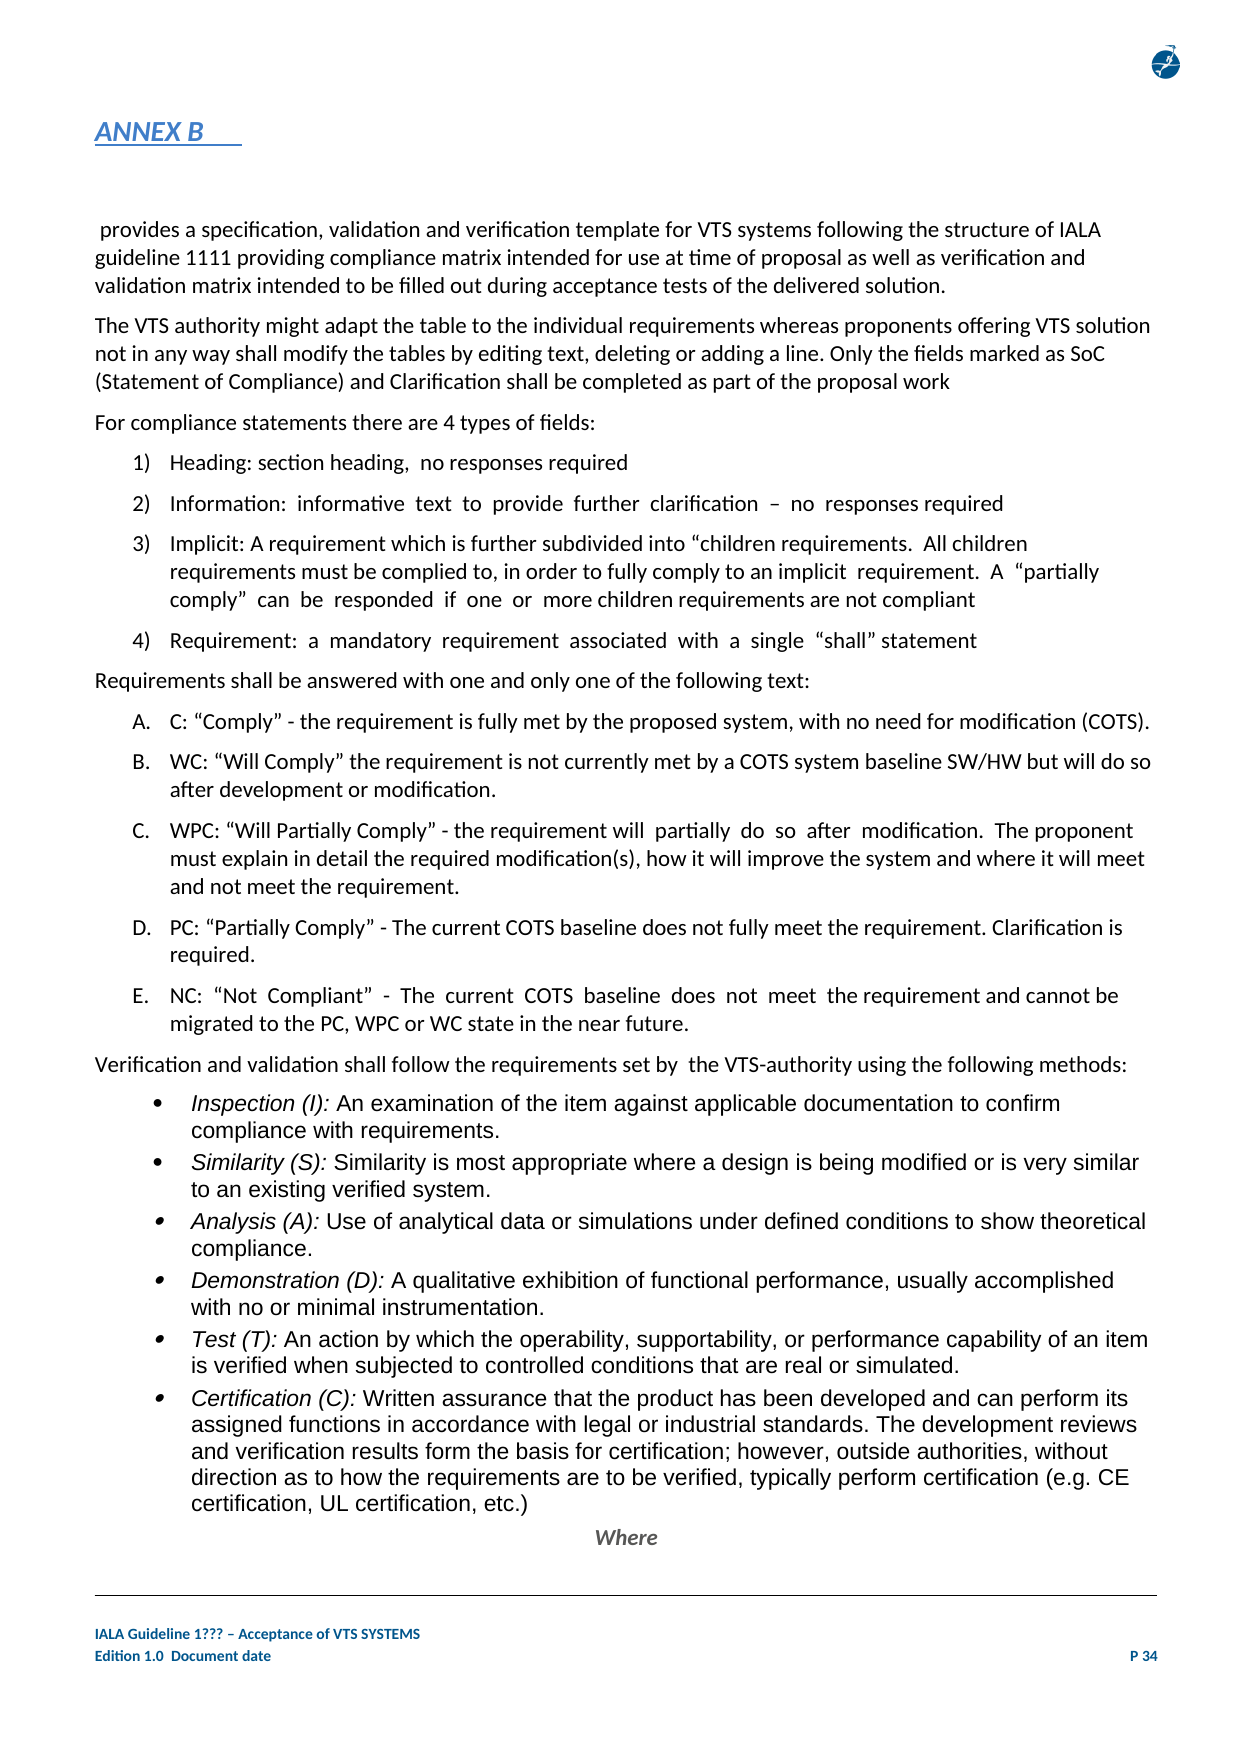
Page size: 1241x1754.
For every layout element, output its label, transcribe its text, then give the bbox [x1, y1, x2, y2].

list WC: “Will Comply” the requirement is not currently met by a COTS system baseline SW/HW but will do so after development or modification. [132, 747, 1157, 803]
list Implicit: A requirement which is further subdivided into “children requirements. All children requirements must be complied to, in order to fully comply to an implicit requirement. A “partially comply” can be responded if one or more children requirements are not compliant [132, 529, 1157, 613]
list WPC: “Will Partially Comply” - the requirement will partially do so after modification. The proponent must explain in detail the required modification(s), how it will improve the system and where it will meet and not meet the requirement. [132, 816, 1157, 900]
list Analysis (A): Use of analytical data or simulations under defined conditions to show theoretical compliance. [153, 1208, 1157, 1261]
text Requirements shall be answered with one and only one of the following text: [94, 666, 1157, 694]
text For compliance statements there are 4 types of fields: [94, 408, 1157, 436]
list Requirement: a mandatory requirement associated with a single “shall” statement [132, 626, 1157, 654]
text Table 18-1 provides a specification, validation and verification template for VTS systems following the structure of IALA guideline 1111 providing compliance matrix intended for use at time of proposal as well as verification and validation matrix intended to be filled out during acceptance tests of the delivered solution. [94, 215, 1157, 299]
list Certification (C): Written assurance that the product has been developed and can perform its assigned functions in accordance with legal or industrial standards. The development reviews and verification results form the basis for certification; however, outside authorities, without direction as to how the requirements are to be verified, typically perform certification (e.g. CE certification, UL certification, etc.) [153, 1385, 1157, 1517]
list Demonstration (D): A qualitative exhibition of functional performance, usually accomplished with no or minimal instrumentation. [153, 1267, 1157, 1320]
list Inspection (I): An examination of the item against applicable documentation to confirm compliance with requirements. [153, 1090, 1157, 1143]
list Heading: section heading, no responses required [132, 448, 1157, 476]
list NC: “Not Compliant” - The current COTS baseline does not meet the requirement and cannot be migrated to the PC, WPC or WC state in the near future. [132, 981, 1157, 1037]
list PC: “Partially Comply” - The current COTS baseline does not fully meet the requirement. Clarification is required. [132, 913, 1157, 969]
list Test (T): An action by which the operability, supportability, or performance capability of an item is verified when subjected to controlled conditions that are real or simulated. [153, 1326, 1157, 1379]
list C: “Comply” - the requirement is fully met by the proposed system, with no need for modification (COTS). [132, 707, 1157, 735]
list Similarity (S): Similarity is most appropriate where a design is being modified or is very similar to an existing verified system. [153, 1149, 1157, 1202]
text Verification and validation shall follow the requirements set by the VTS-authority using the following methods: [94, 1050, 1157, 1078]
text Where [94, 1523, 1157, 1551]
picture [1120, 0, 1239, 114]
list Information: informative text to provide further clarification – no responses required [132, 489, 1157, 517]
text The VTS authority might adapt the table to the individual requirements whereas proponents offering VTS solution not in any way shall modify the tables by editing text, deleting or adding a line. Only the fields marked as SoC (Statement of Compliance) and Clarification shall be completed as part of the proposal work [94, 311, 1157, 395]
